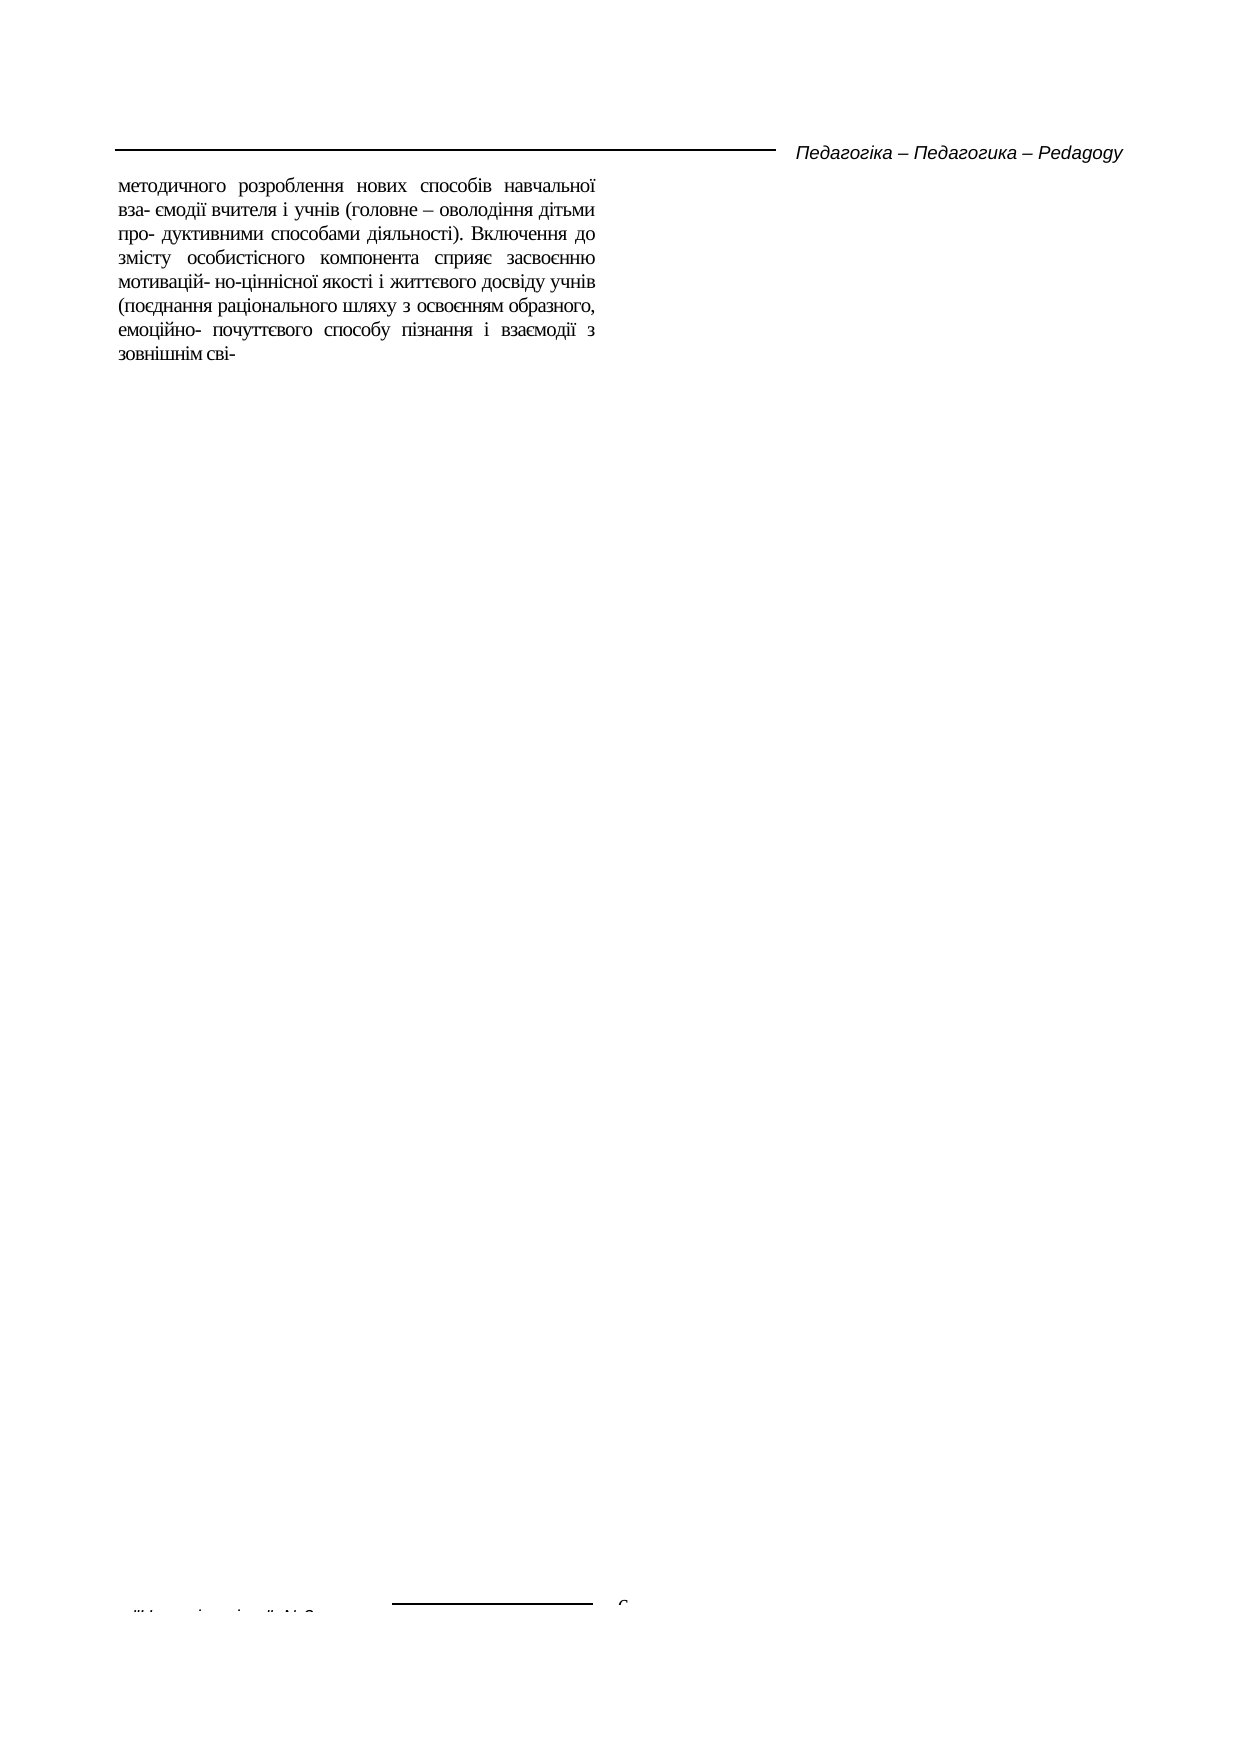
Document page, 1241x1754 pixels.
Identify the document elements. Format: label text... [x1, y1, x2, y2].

text методичного розроблення нових способів навчальної вза- ємодії вчителя і учнів (головне – оволодіння дітьми про- дуктивними способами діяльності). Включення до змісту особистісного компонента сприяє засвоєнню мотивацій- но-ціннісної якості і життєвого досвіду учнів (поєднання раціонального шляху з освоєнням образного, емоційно- почуттєвого способу пізнання і взаємодії з зовнішнім сві- [118, 173, 596, 365]
